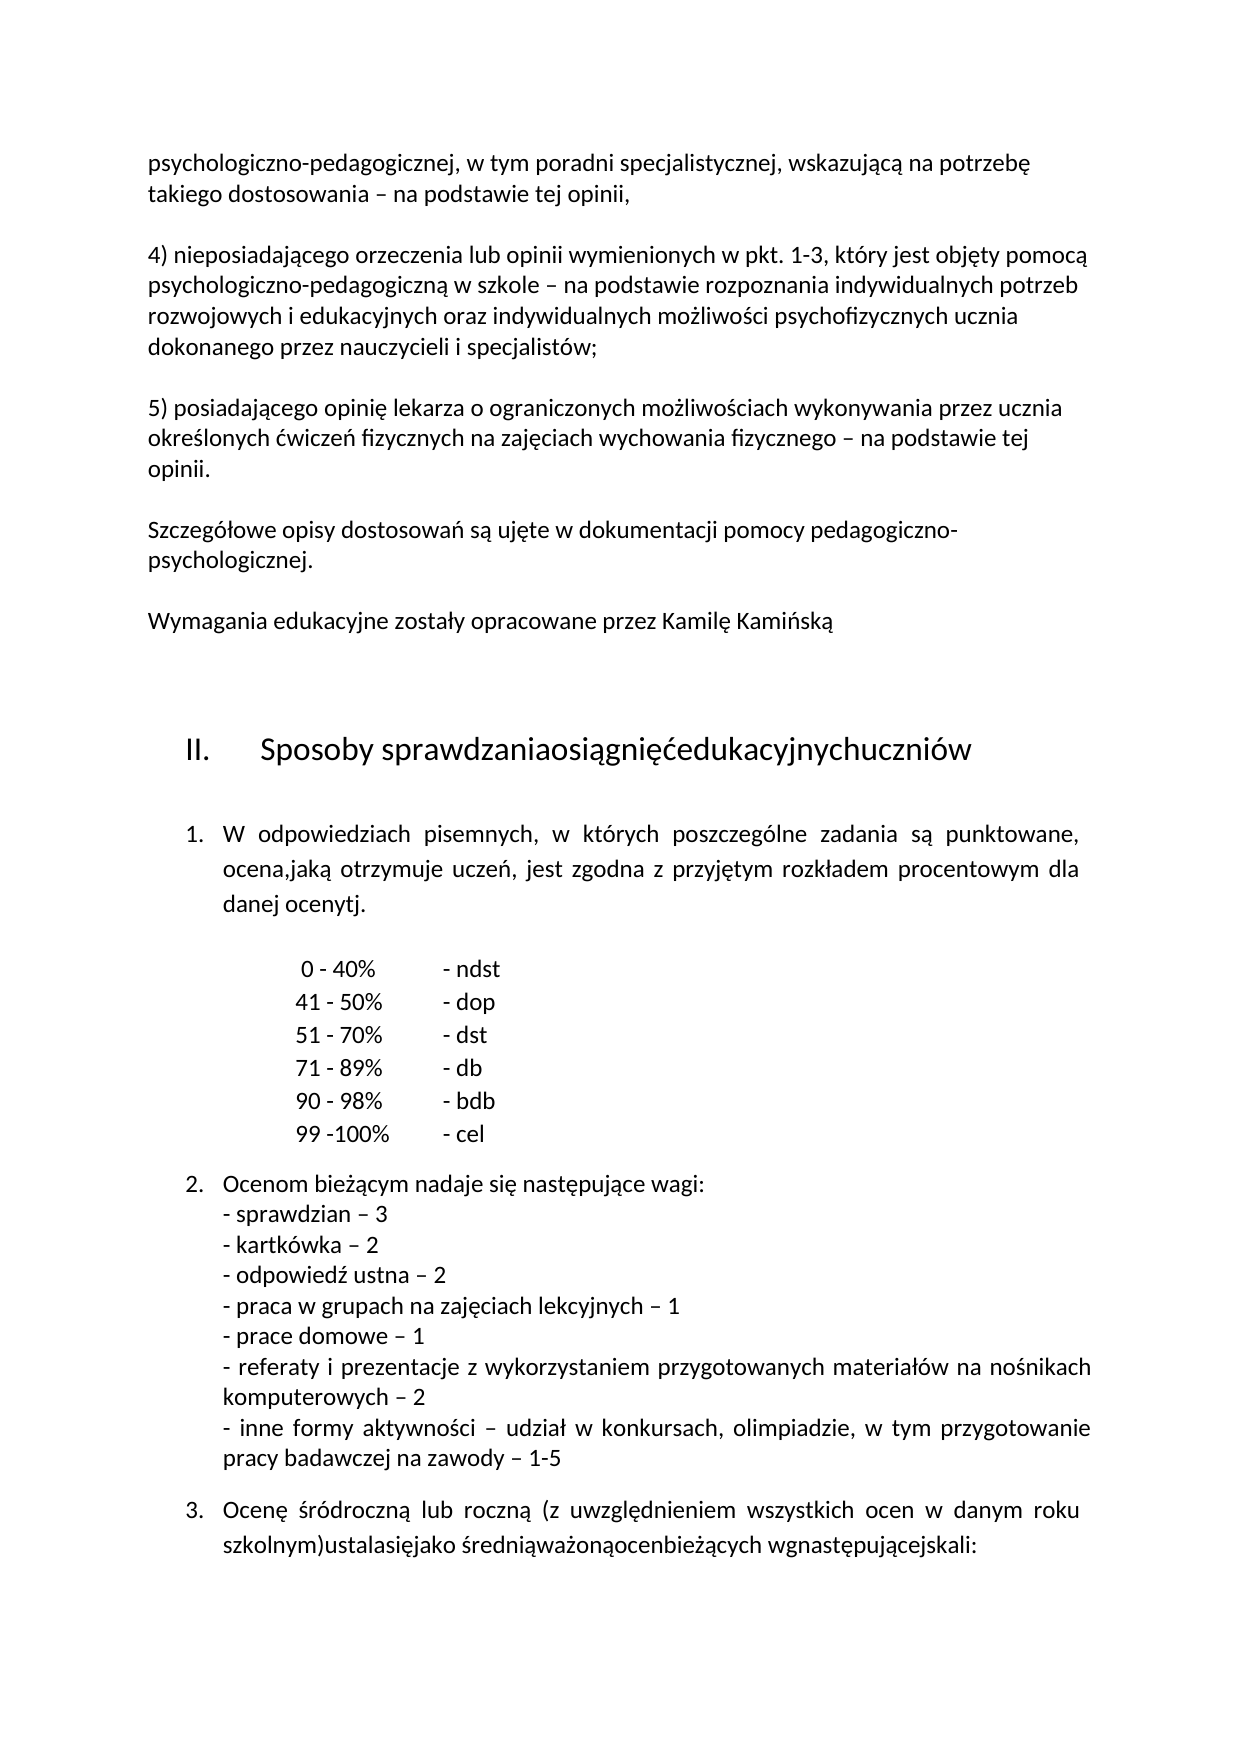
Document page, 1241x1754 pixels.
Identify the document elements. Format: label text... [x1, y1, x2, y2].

text - kartkówka – 2 [223, 1229, 1093, 1259]
text 4) nieposiadającego orzeczenia lub opinii wymienionych w pkt. 1-3, który jest objęty pomocą psychologiczno-pedagogiczną w szkole – na podstawie rozpoznania indywidualnych potrzeb rozwojowych i edukacyjnych oraz indywidualnych możliwości psychofizycznych ucznia dokonanego przez nauczycieli i specjalistów; [148, 239, 1093, 361]
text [148, 148, 1093, 209]
text - sprawdzian – 3 [223, 1198, 1093, 1229]
text - odpowiedź ustna – 2 [223, 1259, 1093, 1290]
text - inne formy aktywności – udział w konkursach, olimpiadzie, w tym przygotowanie pracy badawczej na zawody – 1-5 [223, 1412, 1093, 1473]
text Szczegółowe opisy dostosowań są ujęte w dokumentacji pomocy pedagogiczno- psychologicznej. [148, 514, 1093, 575]
text - praca w grupach na zajęciach lekcyjnych – 1 [223, 1290, 1093, 1320]
text 5) posiadającego opinię lekarza o ograniczonych możliwościach wykonywania przez ucznia określonych ćwiczeń fizycznych na zajęciach wychowania fizycznego – na podstawie tej opinii. [148, 392, 1093, 483]
text Wymagania edukacyjne zostały opracowane przez Kamilę Kamińską [148, 605, 1093, 636]
text - prace domowe – 1 [223, 1320, 1093, 1351]
list Ocenom bieżącym nadaje się następujące wagi: [185, 1168, 1093, 1198]
list Sposoby sprawdzaniaosiągnięćedukacyjnychuczniów [185, 727, 1093, 768]
text 0 - 40% - ndst 41 - 50% - dop 51 - 70% - dst 71 - 89% - db 90 - 98% - bdb 99 -100% - cel [295, 954, 1093, 1149]
list Ocenę śródroczną lub roczną (z uwzględnieniem wszystkich ocen w danym roku szkolnym)ustalasięjako średniąważonąocenbieżących wgnastępującejskali: [185, 1494, 1081, 1559]
text - referaty i prezentacje z wykorzystaniem przygotowanych materiałów na nośnikach komputerowych – 2 [223, 1351, 1093, 1412]
list W odpowiedziach pisemnych, w których poszczególne zadania są punktowane, ocena,jaką otrzymuje uczeń, jest zgodna z przyjętym rozkładem procentowym dla danej ocenytj. [185, 818, 1081, 918]
